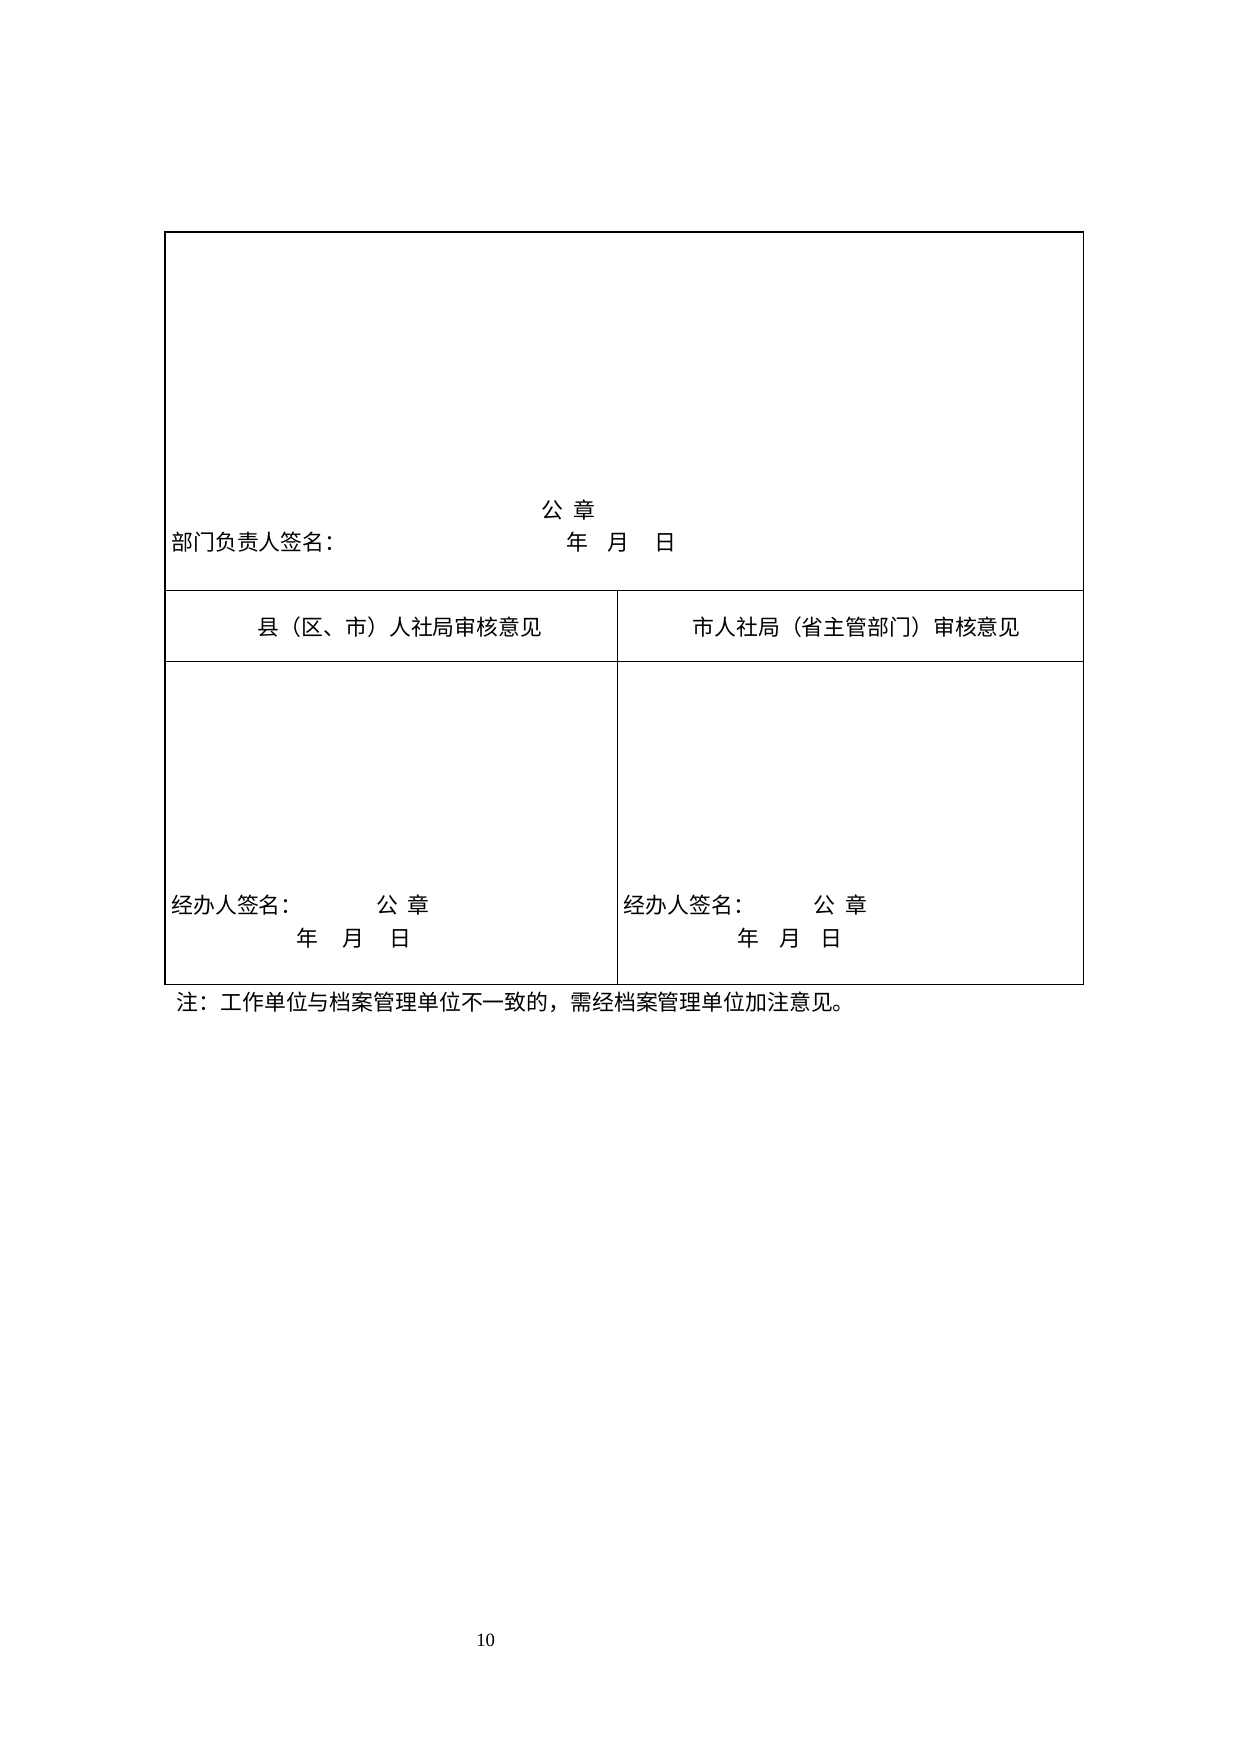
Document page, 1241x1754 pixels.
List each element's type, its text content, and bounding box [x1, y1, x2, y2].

table_cell 县（区、市）人社局审核意见 [166, 591, 617, 661]
table_cell 市人社局（省主管部门）审核意见 [618, 591, 1083, 661]
text 注：工作单位与档案管理单位不一致的，需经档案管理单位加注意见。 [165, 985, 1087, 1017]
table_cell 经办人签名： 公 章 年 月 日 [618, 662, 1083, 984]
table_cell 经办人签名： 公 章 年 月 日 [166, 662, 617, 984]
table_cell 公 章 部门负责人签名： 年 月 日 [166, 233, 1083, 590]
